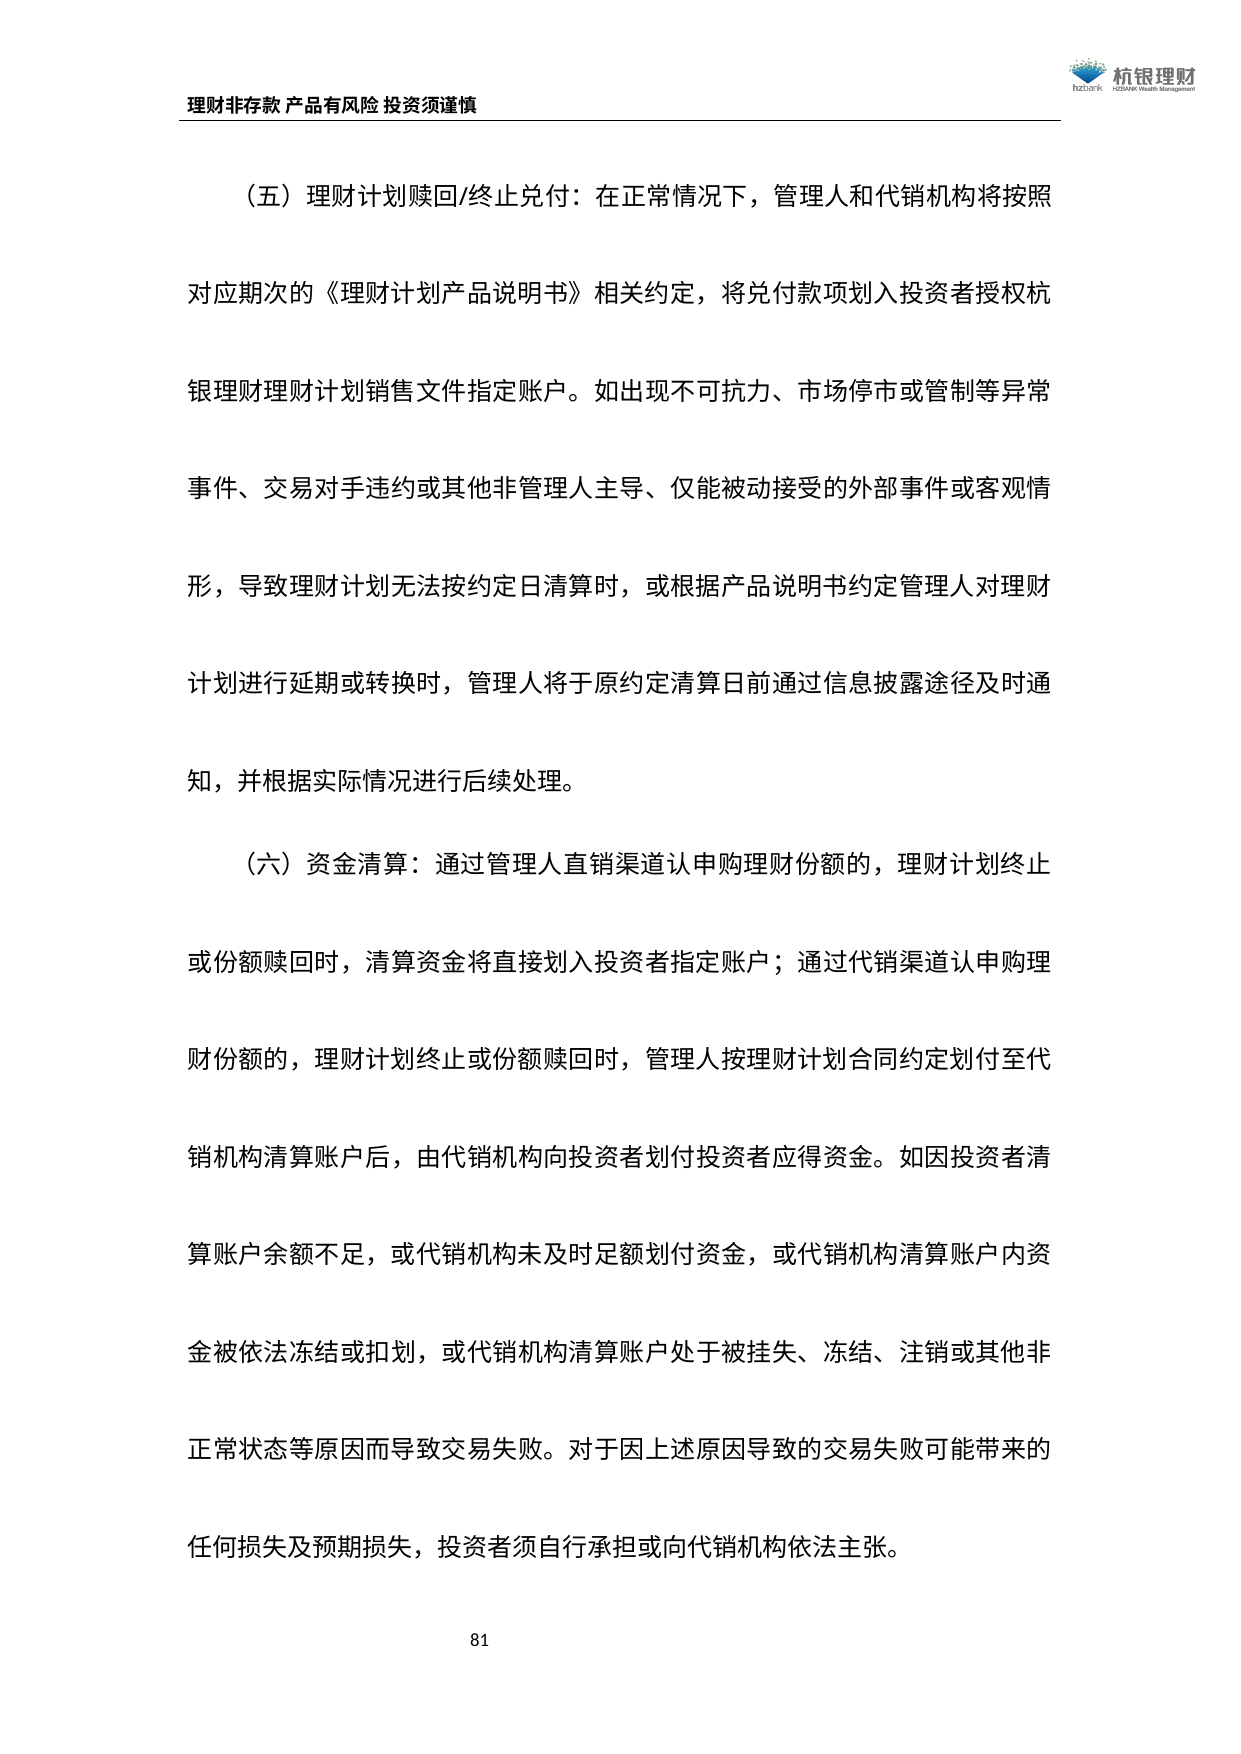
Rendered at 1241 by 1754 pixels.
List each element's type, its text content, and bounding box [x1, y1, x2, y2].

list 资金清算：通过管理人直销渠道认申购理财份额的，理财计划终止或份额赎回时，清算资金将直接划入投资者指定账户；通过代销渠道认申购理财份额的，理财计划终止或份额赎回时，管理人按理财计划合同约定划付至代销机构清算账户后，由代销机构向投资者划付投资者应得资金。如因投资者清算账户余额不足，或代销机构未及时足额划付资金，或代销机构清算账户内资金被依法冻结或扣划，或代销机构清算账户处于被挂失、冻结、注销或其他非正常状态等原因而导致交易失败。对于因上述原因导致的交易失败可能带来的任何损失及预期损失，投资者须自行承担或向代销机构依法主张。 [187, 830, 1053, 1578]
picture [1063, 56, 1204, 97]
list 理财计划赎回/终止兑付：在正常情况下，管理人和代销机构将按照对应期次的《理财计划产品说明书》相关约定，将兑付款项划入投资者授权杭银理财理财计划销售文件指定账户。如出现不可抗力、市场停市或管制等异常事件、交易对手违约或其他非管理人主导、仅能被动接受的外部事件或客观情形，导致理财计划无法按约定日清算时，或根据产品说明书约定管理人对理财计划进行延期或转换时，管理人将于原约定清算日前通过信息披露途径及时通知，并根据实际情况进行后续处理。 [187, 162, 1053, 812]
